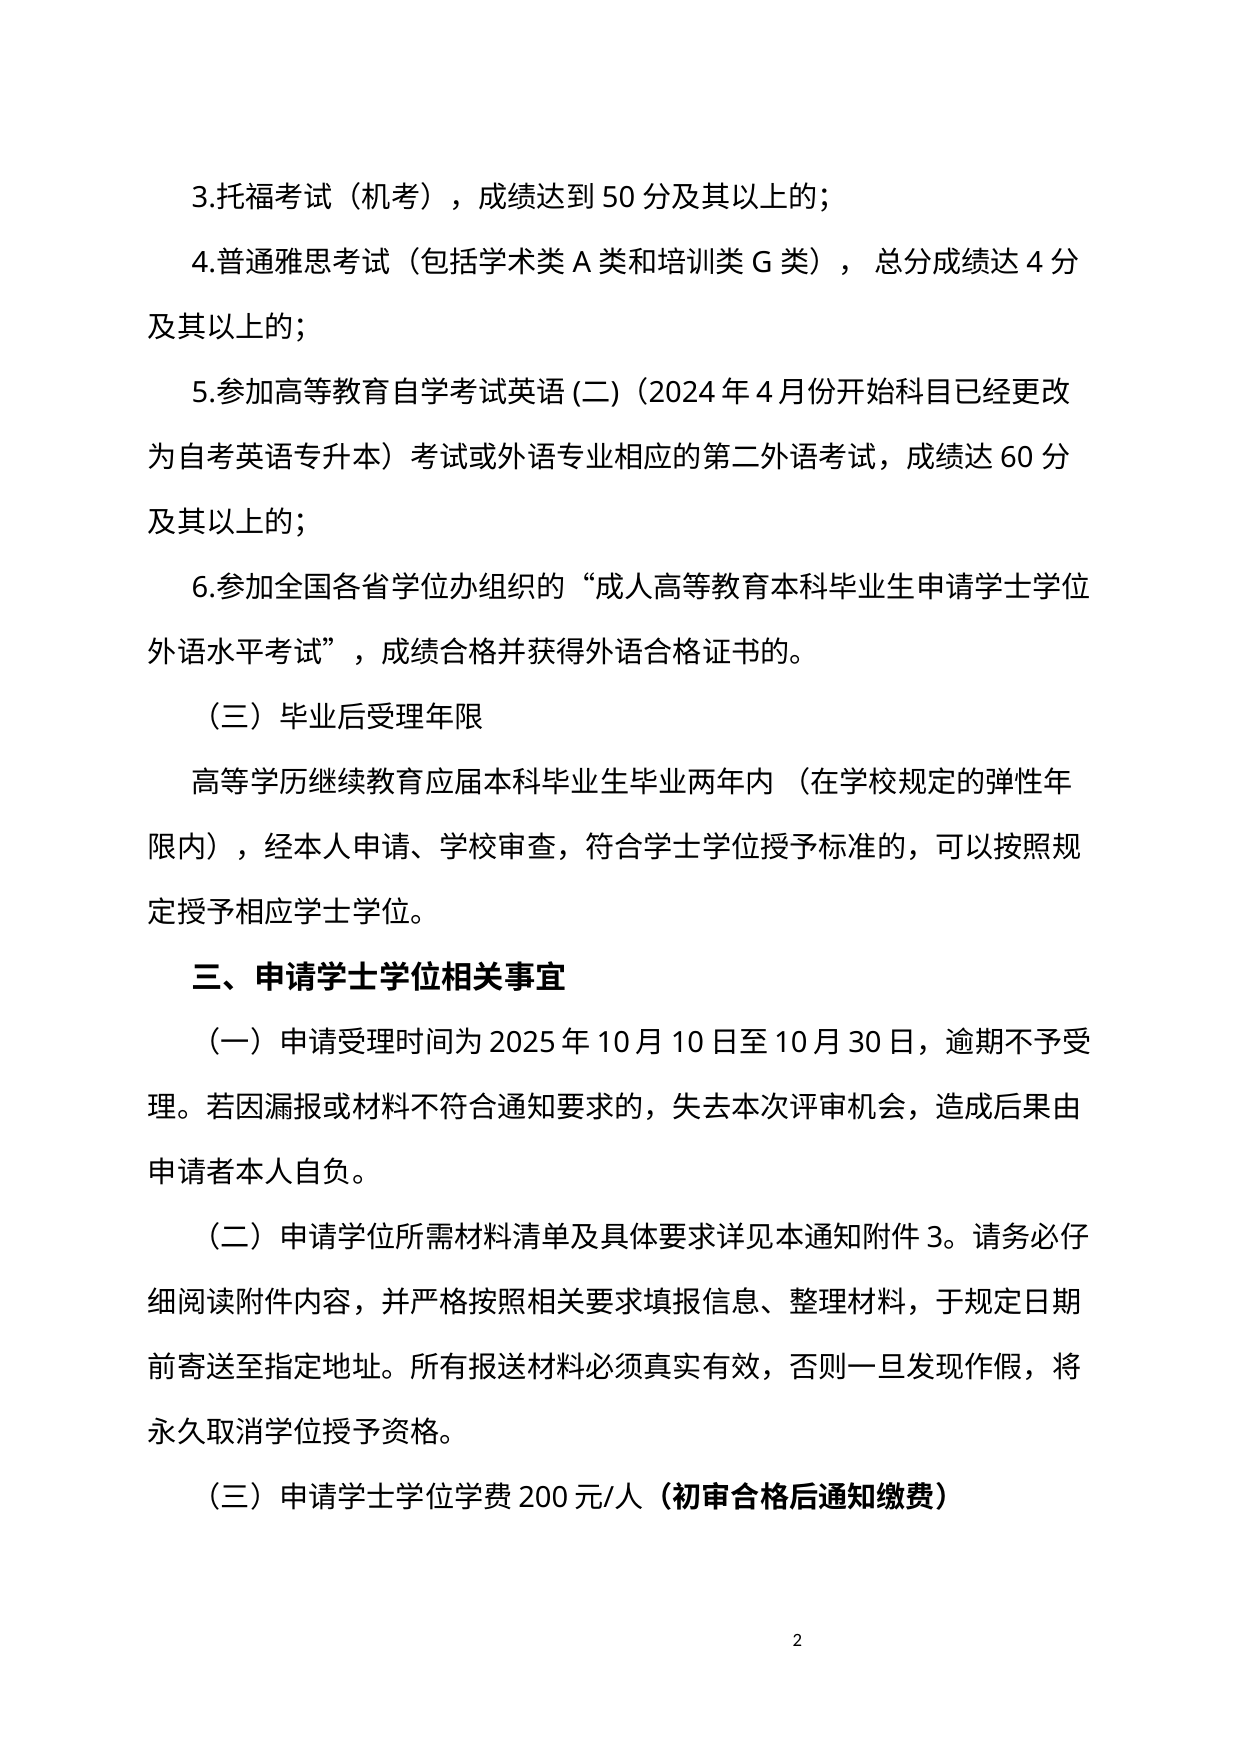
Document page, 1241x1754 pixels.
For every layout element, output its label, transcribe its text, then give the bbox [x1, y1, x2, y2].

list （一）申请受理时间为2025年10月10日至10月30日，逾期不予受理。若因漏报或材料不符合通知要求的，失去本次评审机会，造成后果由申请者本人自负。 [148, 1007, 1093, 1202]
list （二）申请学位所需材料清单及具体要求详见本通知附件3。请务必仔细阅读附件内容，并严格按照相关要求填报信息、整理材料，于规定日期前寄送至指定地址。所有报送材料必须真实有效，否则一旦发现作假，将永久取消学位授予资格。 [148, 1202, 1093, 1462]
list （三）申请学士学位学费200元/人（初审合格后通知缴费） [148, 1462, 1093, 1527]
list 4.普通雅思考试（包括学术类 A 类和培训类 G 类）， 总分成绩达 4 分及其以上的； [148, 227, 1093, 357]
list 5.参加高等教育自学考试英语 (二)（2024年4月份开始科目已经更改为自考英语专升本）考试或外语专业相应的第二外语考试，成绩达 60 分及其以上的； [148, 357, 1093, 552]
list 3.托福考试（机考），成绩达到 50 分及其以上的； [148, 162, 1093, 227]
list 高等学历继续教育应届本科毕业生毕业两年内 （在学校规定的弹性年限内），经本人申请、学校审查，符合学士学位授予标准的，可以按照规定授予相应学士学位。 [148, 747, 1093, 942]
list 6.参加全国各省学位办组织的“成人高等教育本科毕业生申请学士学位外语水平考试”，成绩合格并获得外语合格证书的。 [148, 552, 1093, 682]
list （三）毕业后受理年限 [148, 682, 1093, 747]
list 三、申请学士学位相关事宜 [191, 942, 1093, 1007]
